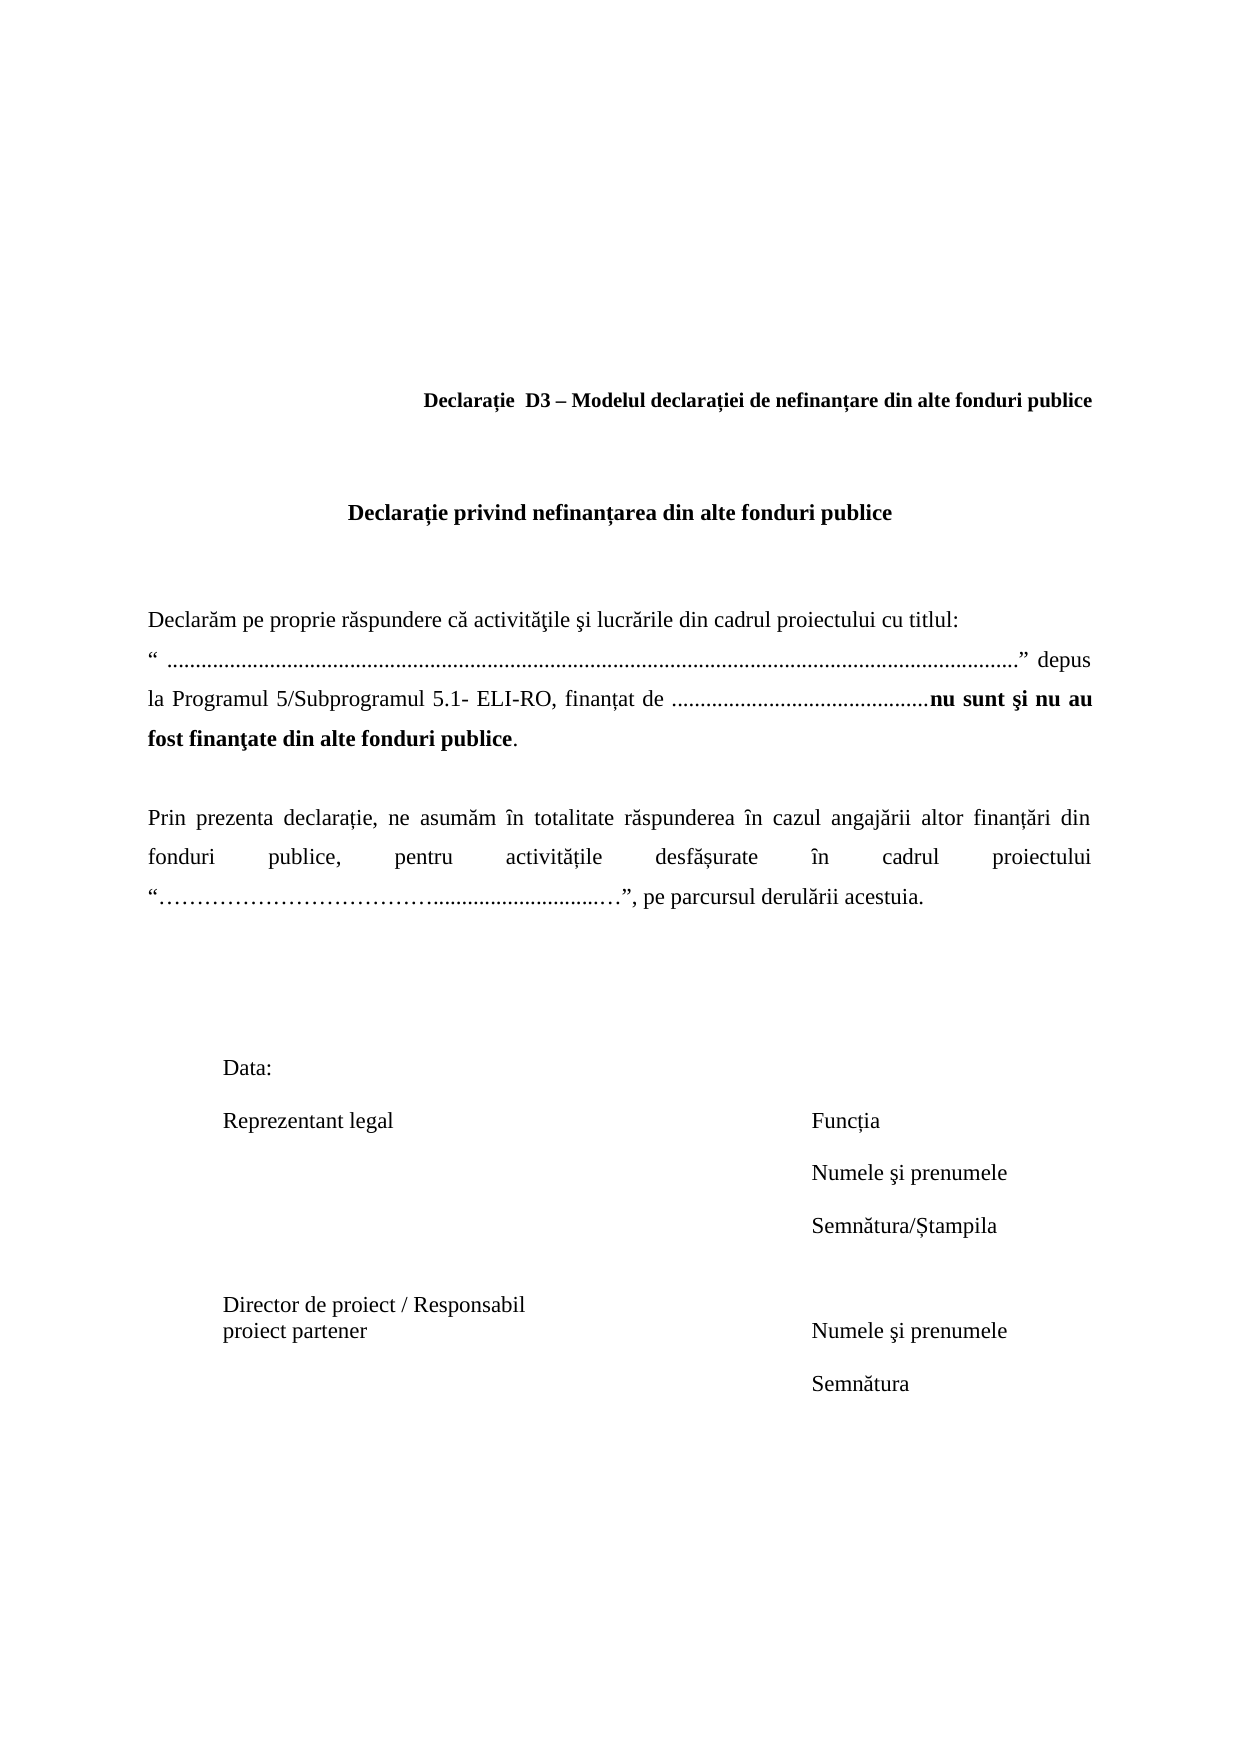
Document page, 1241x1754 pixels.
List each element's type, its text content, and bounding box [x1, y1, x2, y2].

text “ .....................................................................................................................................................” depus la Programul 5/Subprogramul 5.1- ELI-RO, finanțat de .............................................nu sunt şi nu au fost finanţate din alte fonduri publice. [148, 646, 1093, 751]
text Numele şi prenumele [523, 1159, 1093, 1186]
text Semnătura/Ștampila [523, 1212, 1093, 1238]
text Director de proiect / Responsabil [148, 1291, 1093, 1317]
text Reprezentant legal Funcția [148, 1107, 1093, 1133]
text Semnătura [523, 1370, 1093, 1397]
text Declarație D3 – Modelul declarației de nefinanțare din alte fonduri publice [148, 388, 1093, 412]
text Data: [148, 1054, 1093, 1080]
text Declarăm pe proprie răspundere că activităţile şi lucrările din cadrul proiectului cu titlul: [148, 606, 1093, 633]
text proiect partener Numele şi prenumele [148, 1317, 1093, 1344]
text Prin prezenta declarație, ne asumăm ȋn totalitate răspunderea ȋn cazul angajării altor finanțări din fonduri publice, pentru activitățile desfășurate ȋn cadrul proiectului “……………………………….............................…”, pe parcursul derulării acestuia. [148, 804, 1093, 909]
text Declarație privind nefinanțarea din alte fonduri publice [148, 498, 1093, 525]
